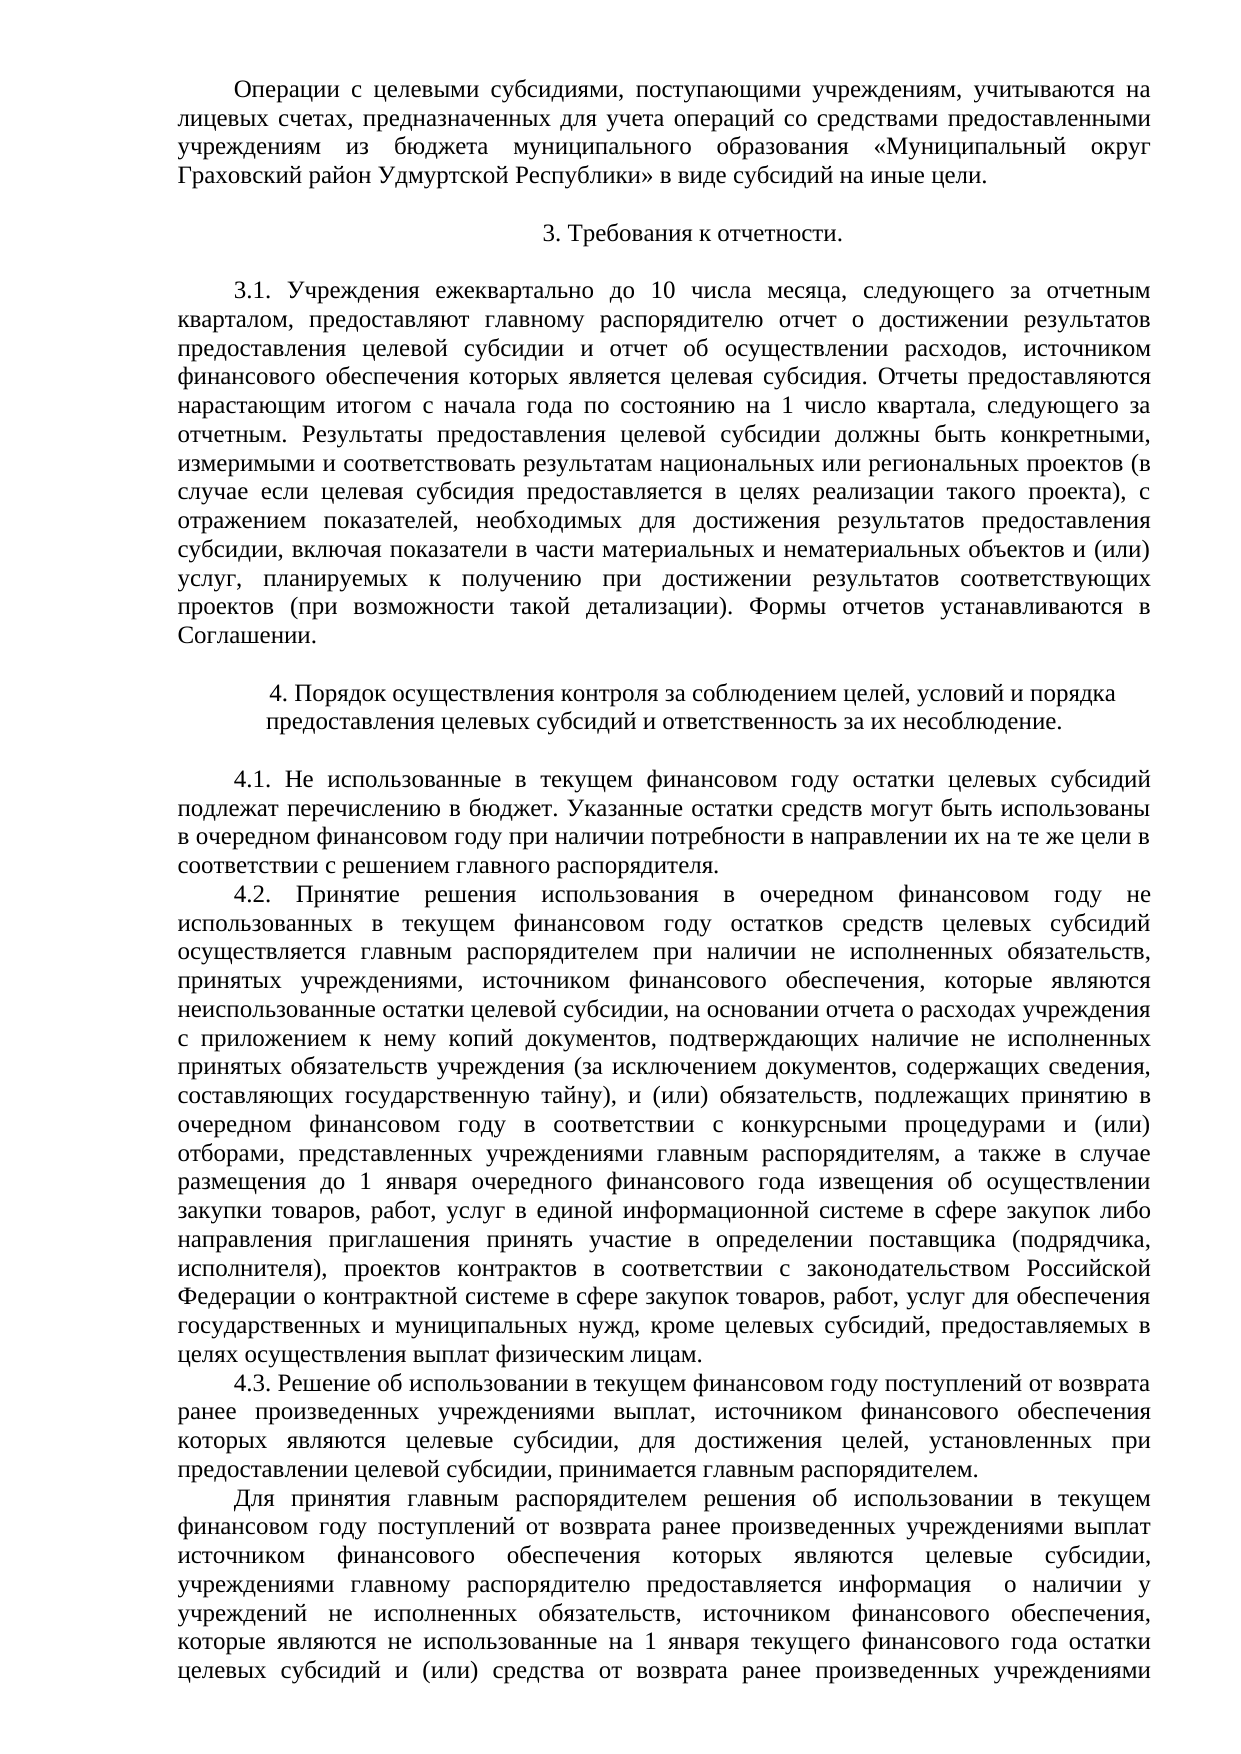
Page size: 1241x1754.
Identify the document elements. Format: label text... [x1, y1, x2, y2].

text 4.1. Не использованные в текущем финансовом году остатки целевых субсидий подлежат перечислению в бюджет. Указанные остатки средств могут быть использованы в очередном финансовом году при наличии потребности в направлении их на те же цели в соответствии с решением главного распорядителя. [177, 764, 1152, 879]
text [177, 1483, 1152, 1684]
text 3.1. Учреждения ежеквартально до 10 числа месяца, следующего за отчетным кварталом, предоставляют главному распорядителю отчет о достижении результатов предоставления целевой субсидии и отчет об осуществлении расходов, источником финансового обеспечения которых является целевая субсидия. Отчеты предоставляются нарастающим итогом с начала года по состоянию на 1 число квартала, следующего за отчетным. Результаты предоставления целевой субсидии должны быть конкретными, измеримыми и соответствовать результатам национальных или региональных проектов (в случае если целевая субсидия предоставляется в целях реализации такого проекта), с отражением показателей, необходимых для достижения результатов предоставления субсидии, включая показатели в части материальных и нематериальных объектов и (или) услуг, планируемых к получению при достижении результатов соответствующих проектов (при возможности такой детализации). Формы отчетов устанавливаются в Соглашении. [177, 275, 1152, 649]
text Операции с целевыми субсидиями, поступающими учреждениям, учитываются на лицевых счетах, предназначенных для учета операций со средствами предоставленными учреждениям из бюджета муниципального образования «Муниципальный округ Граховский район Удмуртской Республики» в виде субсидий на иные цели. [177, 74, 1152, 189]
text 4. Порядок осуществления контроля за соблюдением целей, условий и порядка предоставления целевых субсидий и ответственность за их несоблюдение. [177, 678, 1152, 735]
text 4.3. Решение об использовании в текущем финансовом году поступлений от возврата ранее произведенных учреждениями выплат, источником финансового обеспечения которых являются целевые субсидии, для достижения целей, установленных при предоставлении целевой субсидии, принимается главным распорядителем. [177, 1368, 1152, 1483]
text 3. Требования к отчетности. [177, 218, 1152, 246]
text 4.2. Принятие решения использования в очередном финансовом году не использованных в текущем финансовом году остатков средств целевых субсидий осуществляется главным распорядителем при наличии не исполненных обязательств, принятых учреждениями, источником финансового обеспечения, которые являются неиспользованные остатки целевой субсидии, на основании отчета о расходах учреждения с приложением к нему копий документов, подтверждающих наличие не исполненных принятых обязательств учреждения (за исключением документов, содержащих сведения, составляющих государственную тайну), и (или) обязательств, подлежащих принятию в очередном финансовом году в соответствии с конкурсными процедурами и (или) отборами, представленных учреждениями главным распорядителям, а также в случае размещения до 1 января очередного финансового года извещения об осуществлении закупки товаров, работ, услуг в единой информационной системе в сфере закупок либо направления приглашения принять участие в определении поставщика (подрядчика, исполнителя), проектов контрактов в соответствии с законодательством Российской Федерации о контрактной системе в сфере закупок товаров, работ, услуг для обеспечения государственных и муниципальных нужд, кроме целевых субсидий, предоставляемых в целях осуществления выплат физическим лицам. [177, 879, 1152, 1368]
